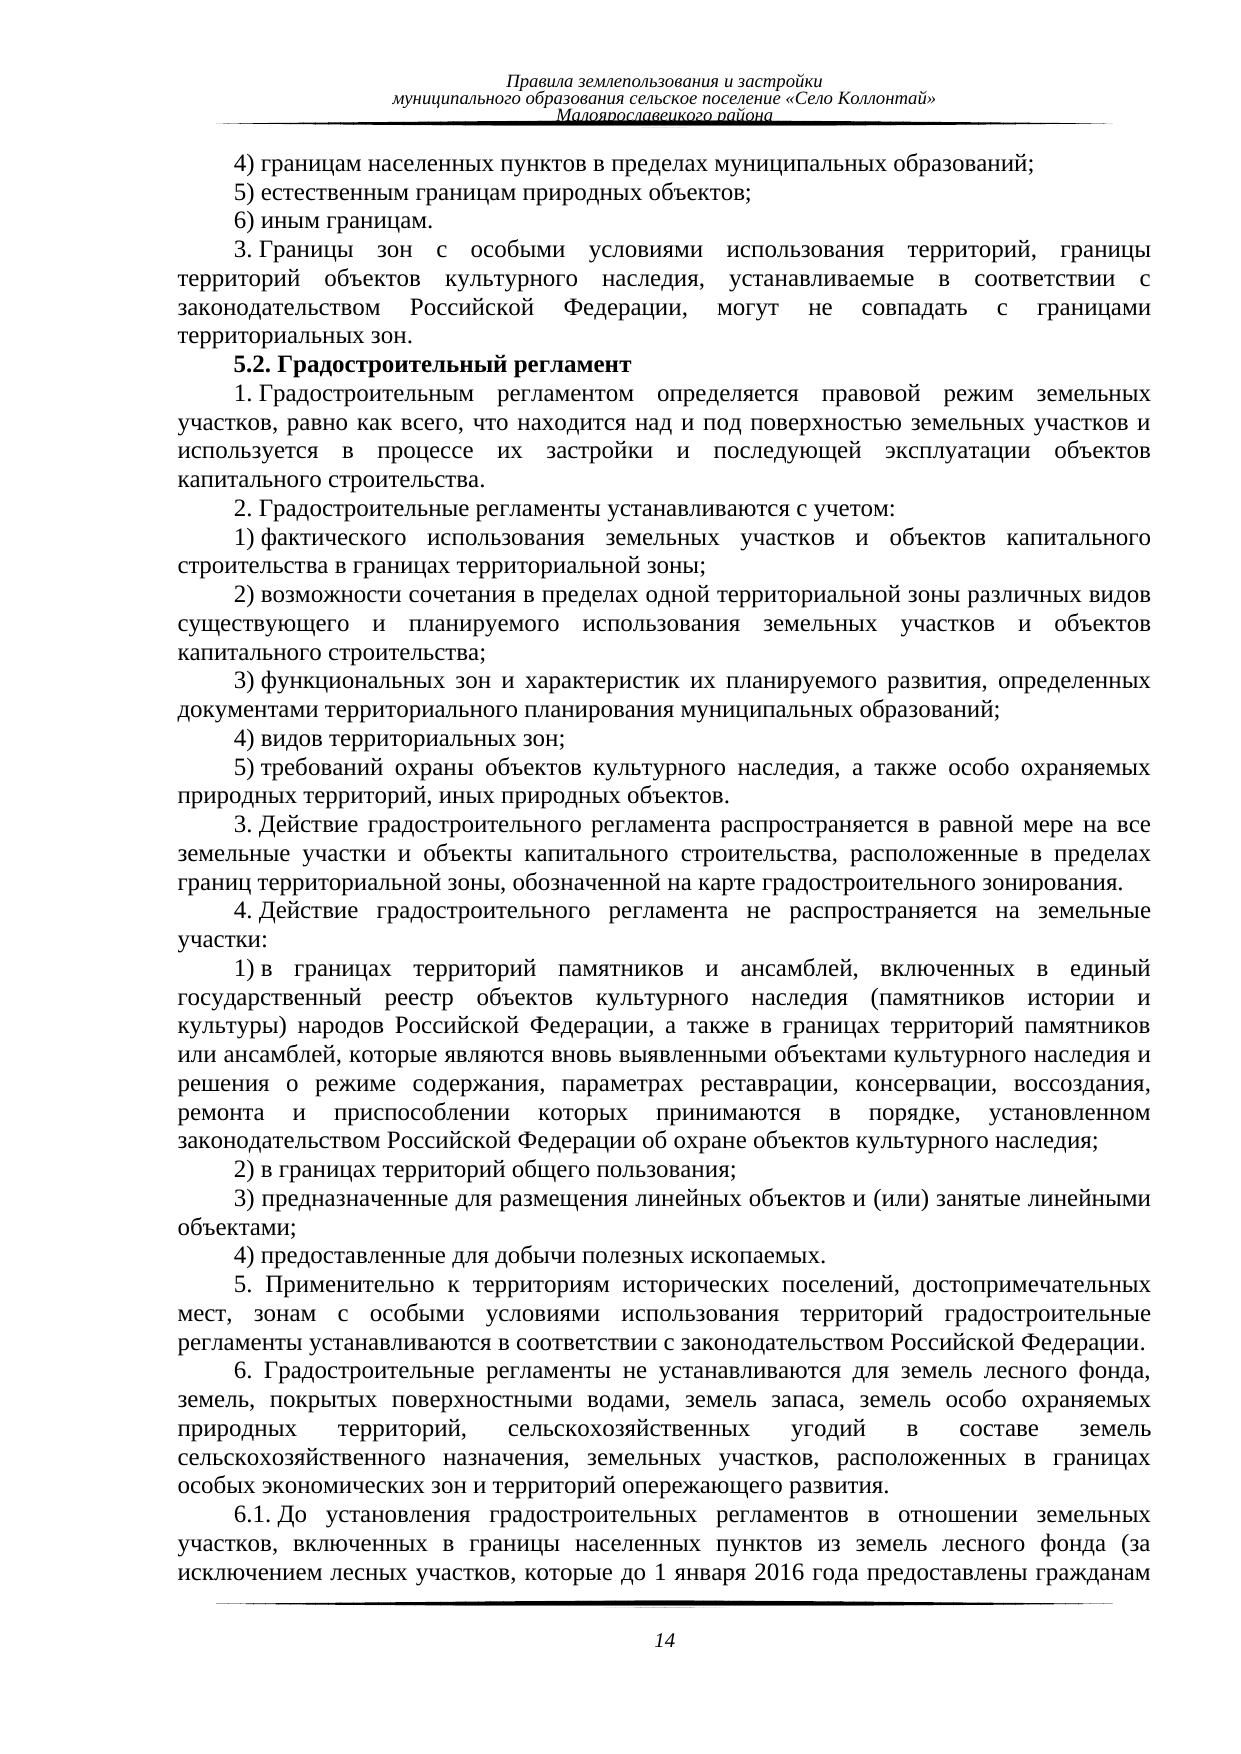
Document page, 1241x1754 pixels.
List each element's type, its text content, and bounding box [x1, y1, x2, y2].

text 3. Границы зон с особыми условиями использования территорий, границы территорий объектов культурного наследия, устанавливаемые в соответствии с законодательством Российской Федерации, могут не совпадать с границами территориальных зон. [177, 234, 1152, 349]
text 5) естественным границам природных объектов; [177, 177, 1152, 205]
text 5) требований охраны объектов культурного наследия, а также особо охраняемых природных территорий, иных природных объектов. [177, 752, 1152, 809]
text 1) фактического использования земельных участков и объектов капитального строительства в границах территориальной зоны; [177, 522, 1152, 579]
picture [215, 119, 1113, 128]
text 2. Градостроительные регламенты устанавливаются с учетом: [177, 493, 1152, 522]
text 4. Действие градостроительного регламента не распространяется на земельные участки: [177, 895, 1152, 953]
text 1. Градостроительным регламентом определяется правовой режим земельных участков, равно как всего, что находится над и под поверхностью земельных участков и используется в процессе их застройки и последующей эксплуатации объектов капитального строительства. [177, 378, 1152, 493]
text 2) возможности сочетания в пределах одной территориальной зоны различных видов существующего и планируемого использования земельных участков и объектов капитального строительства; [177, 579, 1152, 665]
text 3) предназначенные для размещения линейных объектов и (или) занятые линейными объектами; [177, 1183, 1152, 1240]
text 4) видов территориальных зон; [177, 723, 1152, 752]
text 5.2. Градостроительный регламент [177, 349, 1152, 378]
picture [215, 1600, 1113, 1608]
text 4) предоставленные для добычи полезных ископаемых. [177, 1240, 1152, 1269]
text 6) иным границам. [177, 205, 1152, 234]
text 2) в границах территорий общего пользования; [177, 1154, 1152, 1183]
text 4) границам населенных пунктов в пределах муниципальных образований; [177, 148, 1152, 177]
text 1) в границах территорий памятников и ансамблей, включенных в единый государственный реестр объектов культурного наследия (памятников истории и культуры) народов Российской Федерации, а также в границах территорий памятников или ансамблей, которые являются вновь выявленными объектами культурного наследия и решения о режиме содержания, параметрах реставрации, консервации, воссоздания, ремонта и приспособлении которых принимаются в порядке, установленном законодательством Российской Федерации об охране объектов культурного наследия; [177, 953, 1152, 1154]
text 6. Градостроительные регламенты не устанавливаются для земель лесного фонда, земель, покрытых поверхностными водами, земель запаса, земель особо охраняемых природных территорий, сельскохозяйственных угодий в составе земель сельскохозяйственного назначения, земельных участков, расположенных в границах особых экономических зон и территорий опережающего развития. [177, 1355, 1152, 1499]
text 5. Применительно к территориям исторических поселений, достопримечательных мест, зонам с особыми условиями использования территорий градостроительные регламенты устанавливаются в соответствии с законодательством Российской Федерации. [177, 1269, 1152, 1355]
text 3) функциональных зон и характеристик их планируемого развития, определенных документами территориального планирования муниципальных образований; [177, 665, 1152, 723]
text 3. Действие градостроительного регламента распространяется в равной мере на все земельные участки и объекты капитального строительства, расположенные в пределах границ территориальной зоны, обозначенной на карте градостроительного зонирования. [177, 809, 1152, 895]
